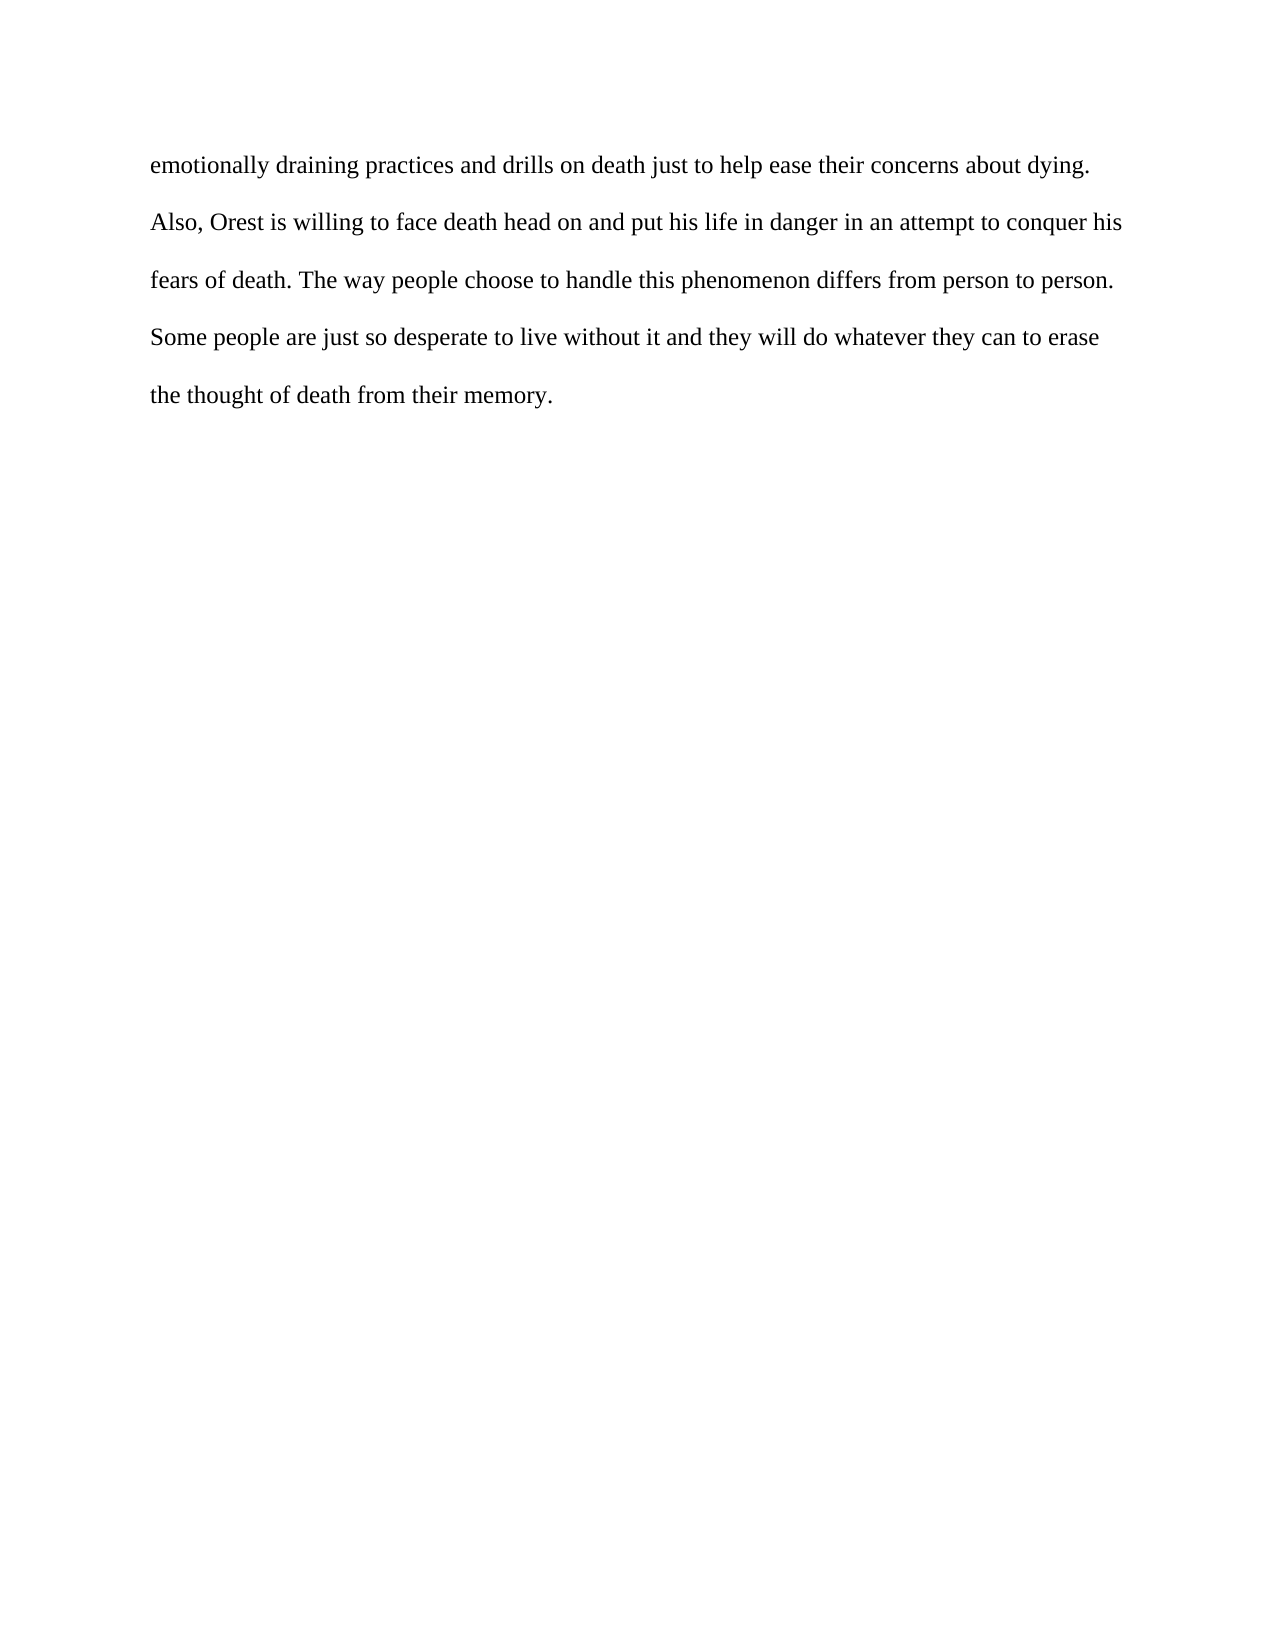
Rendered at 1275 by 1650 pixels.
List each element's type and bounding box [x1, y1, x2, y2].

text [150, 150, 1125, 409]
